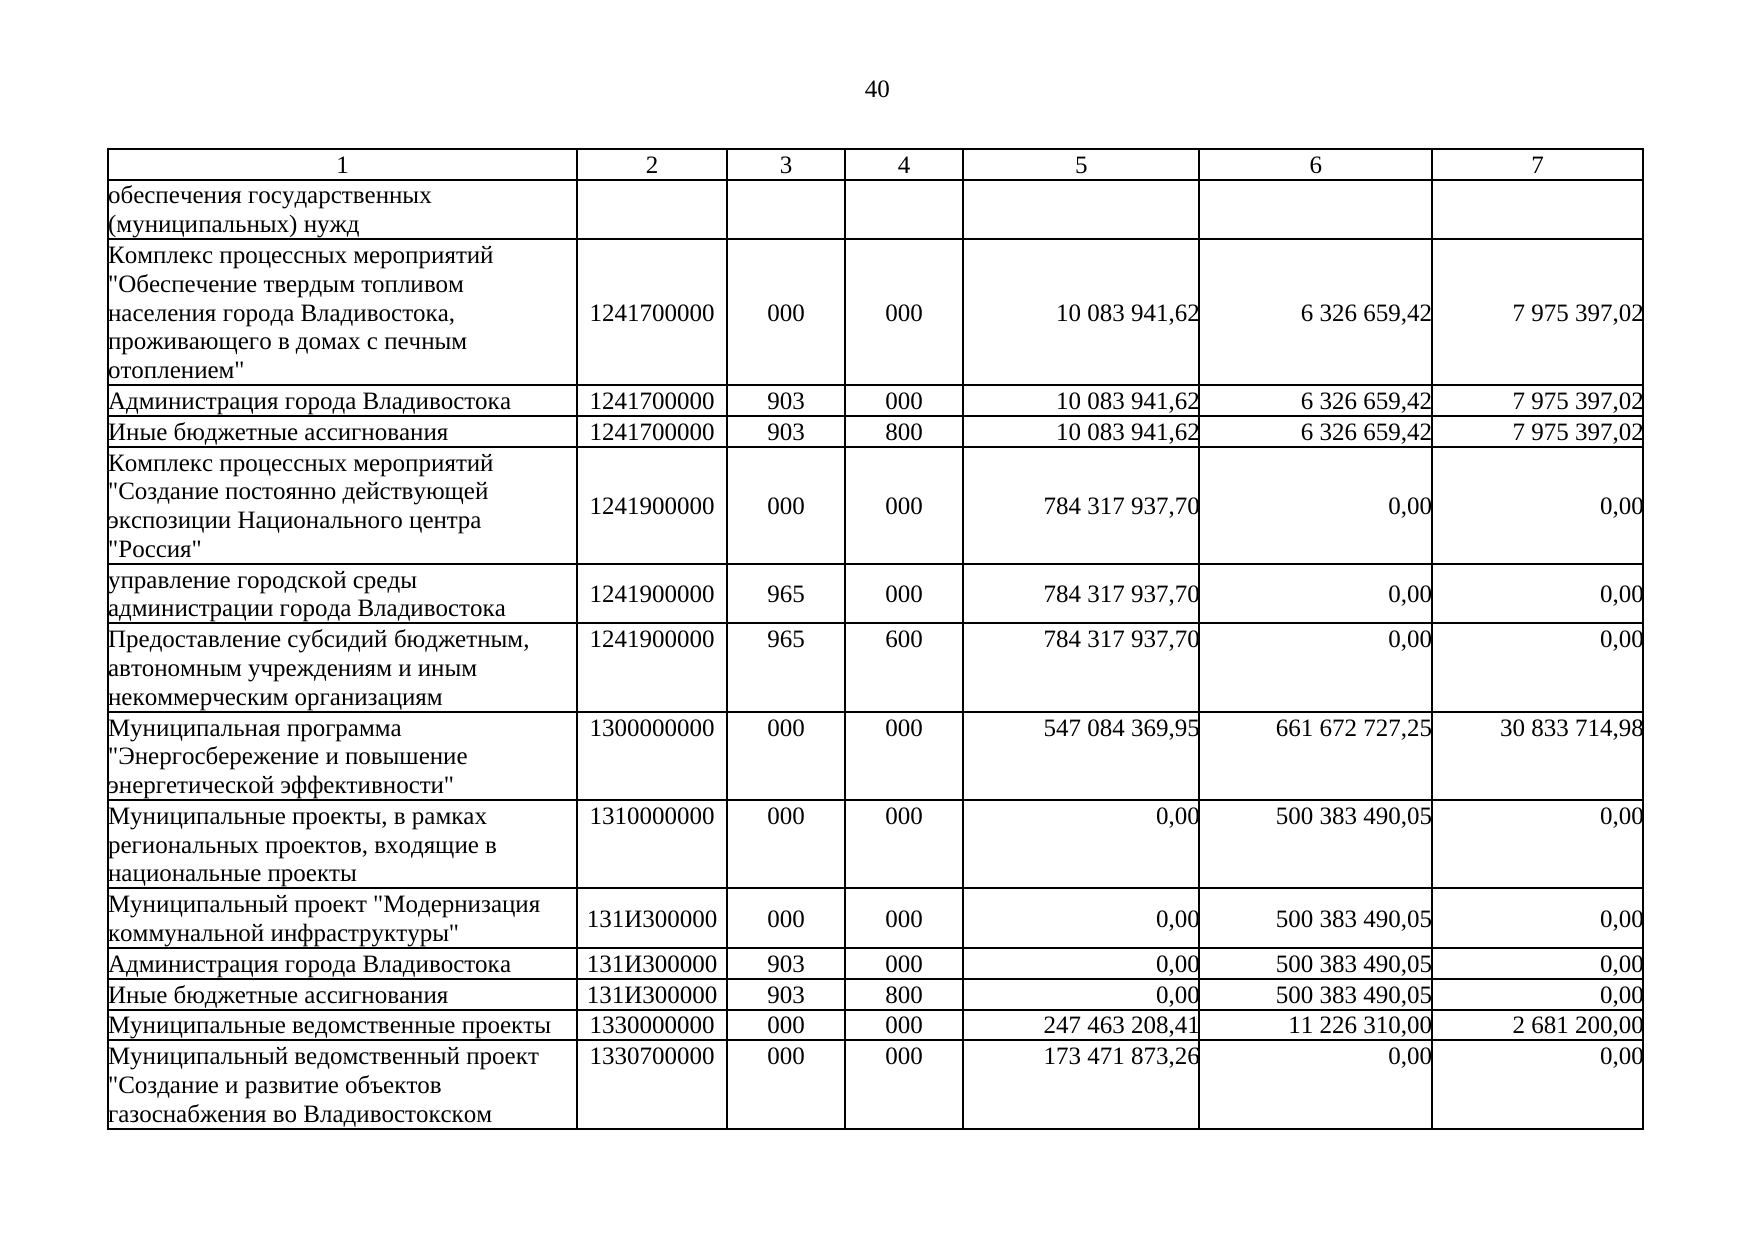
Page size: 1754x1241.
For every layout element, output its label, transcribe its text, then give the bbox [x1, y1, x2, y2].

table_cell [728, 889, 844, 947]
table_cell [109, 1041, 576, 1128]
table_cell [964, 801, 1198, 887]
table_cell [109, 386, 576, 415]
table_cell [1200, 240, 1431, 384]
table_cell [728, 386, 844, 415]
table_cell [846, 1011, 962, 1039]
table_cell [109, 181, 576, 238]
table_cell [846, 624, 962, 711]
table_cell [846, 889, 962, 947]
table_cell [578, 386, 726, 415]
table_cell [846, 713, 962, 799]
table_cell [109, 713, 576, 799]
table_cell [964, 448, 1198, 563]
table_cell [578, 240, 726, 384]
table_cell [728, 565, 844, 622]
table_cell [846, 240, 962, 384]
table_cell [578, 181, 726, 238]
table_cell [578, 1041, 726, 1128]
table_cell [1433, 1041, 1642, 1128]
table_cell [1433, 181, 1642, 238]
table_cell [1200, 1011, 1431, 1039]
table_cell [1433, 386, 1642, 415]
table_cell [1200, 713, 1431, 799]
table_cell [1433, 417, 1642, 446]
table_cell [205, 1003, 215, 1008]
table_header 7 [1433, 150, 1642, 178]
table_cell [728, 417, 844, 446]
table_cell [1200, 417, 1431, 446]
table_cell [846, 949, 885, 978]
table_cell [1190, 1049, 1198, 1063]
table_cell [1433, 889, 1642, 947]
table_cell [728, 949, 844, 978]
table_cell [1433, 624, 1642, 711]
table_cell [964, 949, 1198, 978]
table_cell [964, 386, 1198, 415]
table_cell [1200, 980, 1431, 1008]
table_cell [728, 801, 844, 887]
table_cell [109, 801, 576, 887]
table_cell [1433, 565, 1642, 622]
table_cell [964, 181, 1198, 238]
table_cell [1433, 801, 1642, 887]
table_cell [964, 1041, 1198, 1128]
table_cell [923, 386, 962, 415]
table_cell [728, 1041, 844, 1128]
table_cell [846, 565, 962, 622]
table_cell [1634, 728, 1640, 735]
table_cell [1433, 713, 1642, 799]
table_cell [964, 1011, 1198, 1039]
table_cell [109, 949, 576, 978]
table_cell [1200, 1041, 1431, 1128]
table_header 4 [846, 150, 962, 178]
table_header 3 [728, 150, 844, 178]
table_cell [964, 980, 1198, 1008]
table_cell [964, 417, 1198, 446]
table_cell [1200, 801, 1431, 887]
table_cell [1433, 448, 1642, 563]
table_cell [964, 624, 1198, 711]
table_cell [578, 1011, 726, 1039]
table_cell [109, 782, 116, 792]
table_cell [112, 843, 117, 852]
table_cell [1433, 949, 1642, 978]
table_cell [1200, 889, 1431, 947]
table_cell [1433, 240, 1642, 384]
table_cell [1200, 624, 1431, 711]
table_header 2 [578, 150, 726, 178]
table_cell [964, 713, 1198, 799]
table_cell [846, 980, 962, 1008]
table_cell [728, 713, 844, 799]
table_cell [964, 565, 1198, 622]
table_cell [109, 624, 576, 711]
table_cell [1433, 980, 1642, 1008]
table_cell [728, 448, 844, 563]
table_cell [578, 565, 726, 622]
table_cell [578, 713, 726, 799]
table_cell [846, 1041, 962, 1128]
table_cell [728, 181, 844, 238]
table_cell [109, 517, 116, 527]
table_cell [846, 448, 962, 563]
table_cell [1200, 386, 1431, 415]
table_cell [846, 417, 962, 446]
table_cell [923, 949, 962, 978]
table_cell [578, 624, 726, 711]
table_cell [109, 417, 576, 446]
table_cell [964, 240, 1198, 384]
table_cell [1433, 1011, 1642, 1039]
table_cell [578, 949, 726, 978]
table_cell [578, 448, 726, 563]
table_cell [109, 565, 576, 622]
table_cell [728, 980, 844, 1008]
table_header 1 [109, 150, 576, 178]
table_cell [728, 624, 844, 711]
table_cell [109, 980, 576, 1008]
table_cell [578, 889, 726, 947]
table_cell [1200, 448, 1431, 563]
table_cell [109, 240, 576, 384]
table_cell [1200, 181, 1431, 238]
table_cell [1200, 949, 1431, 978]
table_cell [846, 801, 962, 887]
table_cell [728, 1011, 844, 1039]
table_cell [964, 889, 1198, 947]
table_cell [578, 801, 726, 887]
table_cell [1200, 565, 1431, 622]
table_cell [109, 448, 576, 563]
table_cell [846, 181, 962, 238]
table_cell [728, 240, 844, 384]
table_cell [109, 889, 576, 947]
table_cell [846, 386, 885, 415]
table_header 5 [964, 150, 1198, 178]
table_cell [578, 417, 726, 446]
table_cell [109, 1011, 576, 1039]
table_header 6 [1200, 150, 1431, 178]
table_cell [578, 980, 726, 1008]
